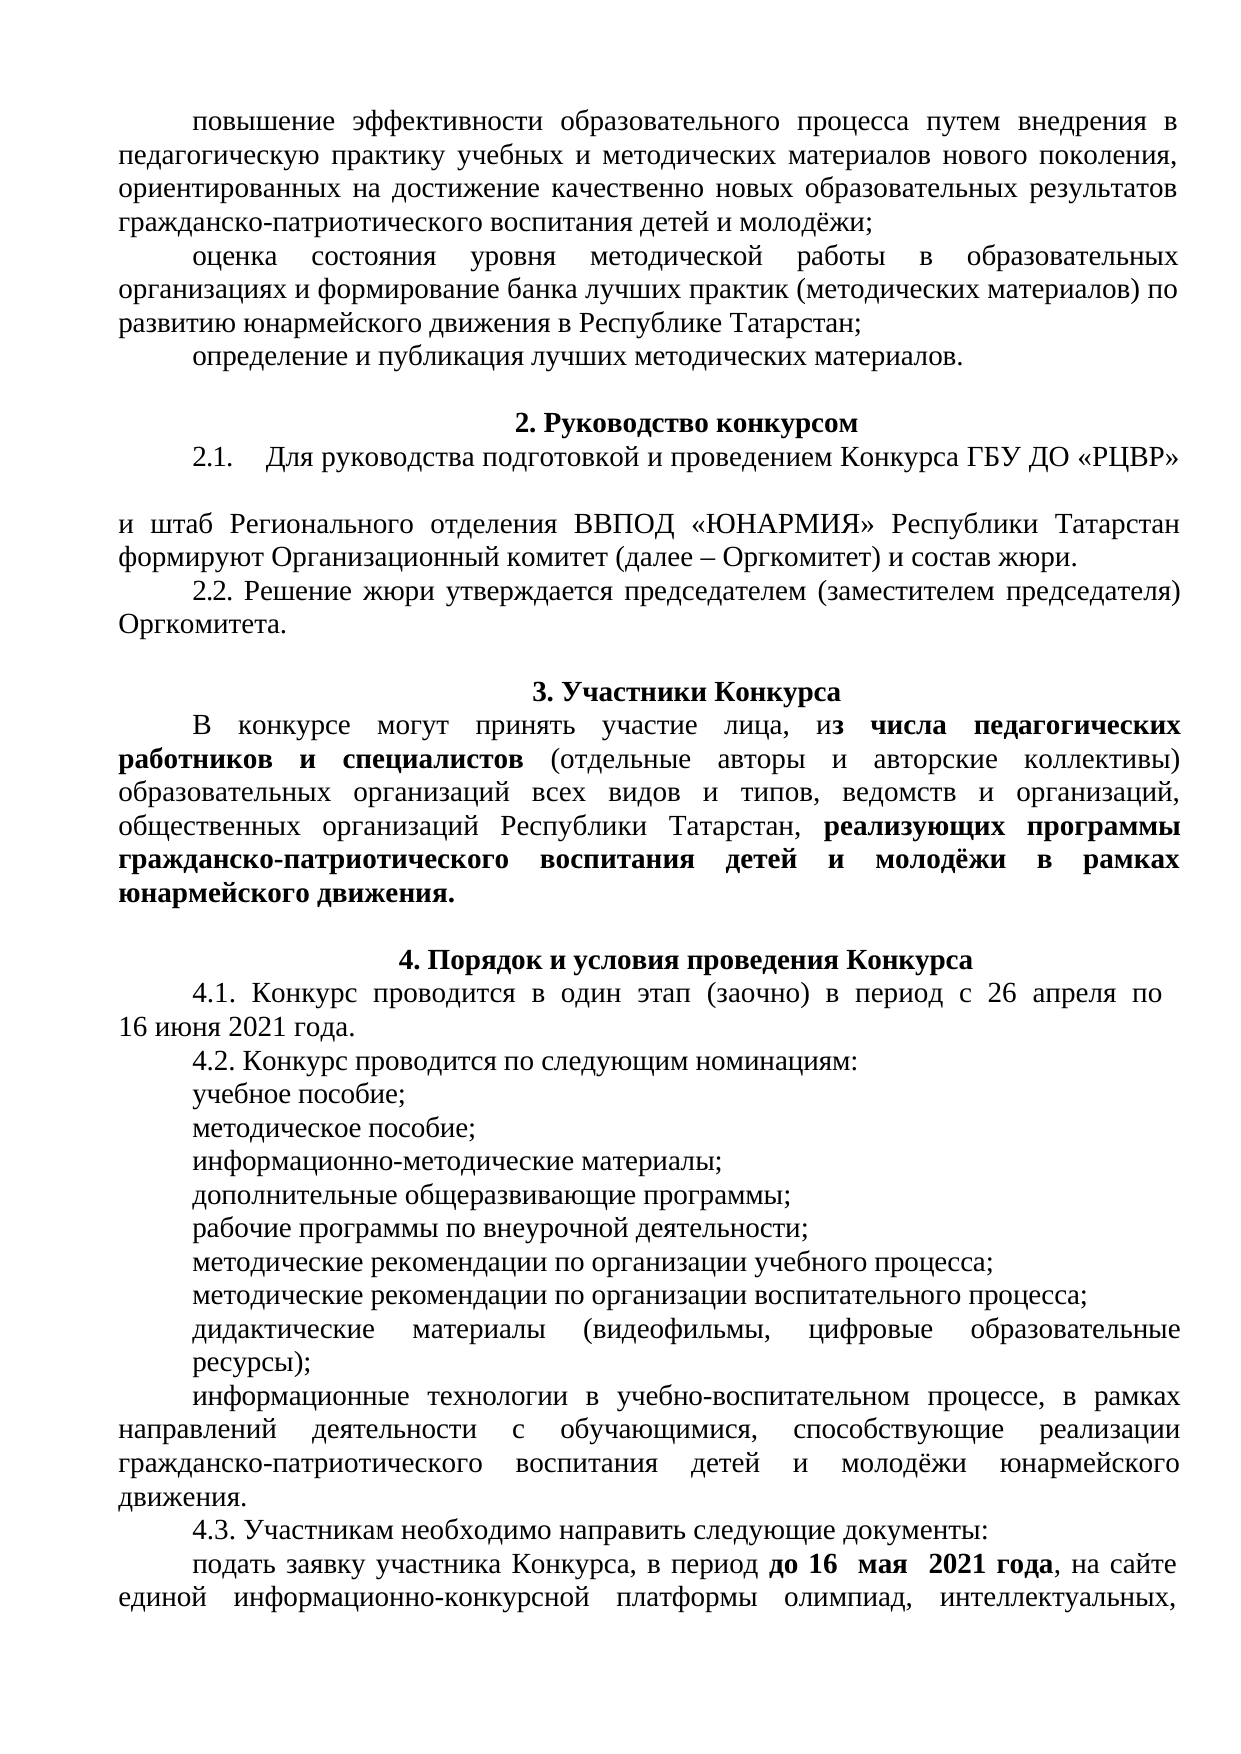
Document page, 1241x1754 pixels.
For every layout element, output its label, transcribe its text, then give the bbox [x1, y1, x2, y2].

text 4. Порядок и условия проведения Конкурса [118, 942, 1180, 976]
text методические рекомендации по организации учебного процесса; [192, 1244, 1181, 1277]
text 2.2. Решение жюри утверждается председателем (заместителем председателя) Оргкомитета. [118, 573, 1181, 640]
text дидактические материалы (видеофильмы, цифровые образовательные ресурсы); [192, 1311, 1181, 1378]
text оценка состояния уровня методической работы в образовательных организациях и формирование банка лучших практик (методических материалов) по развитию юнармейского движения в Республике Татарстан; [118, 238, 1179, 338]
text определение и публикация лучших методических материалов. [192, 338, 1181, 372]
text 4.1. Конкурс проводится в один этап (заочно) в период с 26 апреля по 16 июня 2021 года. [118, 976, 1180, 1043]
text информационные технологии в учебно-воспитательном процессе, в рамках направлений деятельности с обучающимися, способствующие реализации гражданско-патриотического воспитания детей и молодёжи юнармейского движения. [118, 1378, 1181, 1512]
list Для руководства подготовкой и проведением Конкурса ГБУ ДО «РЦВР» и штаб Регионального отделения ВВПОД «ЮНАРМИЯ» Республики Татарстан формируют Организационный комитет (далее – Оргкомитет) и состав жюри. [118, 439, 1181, 573]
text повышение эффективности образовательного процесса путем внедрения в педагогическую практику учебных и методических материалов нового поколения, ориентированных на достижение качественно новых образовательных результатов гражданско-патриотического воспитания детей и молодёжи; [118, 103, 1178, 238]
text 4.2. Конкурс проводится по следующим номинациям: [118, 1043, 1181, 1076]
text 2. Руководство конкурсом [118, 405, 1181, 439]
text 4.3. Участникам необходимо направить следующие документы: [118, 1512, 1176, 1546]
text информационно-методические материалы; [192, 1143, 1181, 1177]
text методическое пособие; [192, 1110, 1181, 1143]
text В конкурсе могут принять участие лица, из числа педагогических работников и специалистов (отдельные авторы и авторские коллективы) образовательных организаций всех видов и типов, ведомств и организаций, общественных организаций Республики Татарстан, реализующих программы гражданско-патриотического воспитания детей и молодёжи в рамках юнармейского движения. [118, 707, 1181, 908]
text дополнительные общеразвивающие программы; [192, 1177, 1181, 1210]
text учебное пособие; [118, 1076, 1181, 1110]
text рабочие программы по внеурочной деятельности; [192, 1210, 1181, 1244]
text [118, 1546, 1176, 1613]
text 3. Участники Конкурса [118, 674, 1181, 707]
text методические рекомендации по организации воспитательного процесса; [192, 1277, 1181, 1311]
